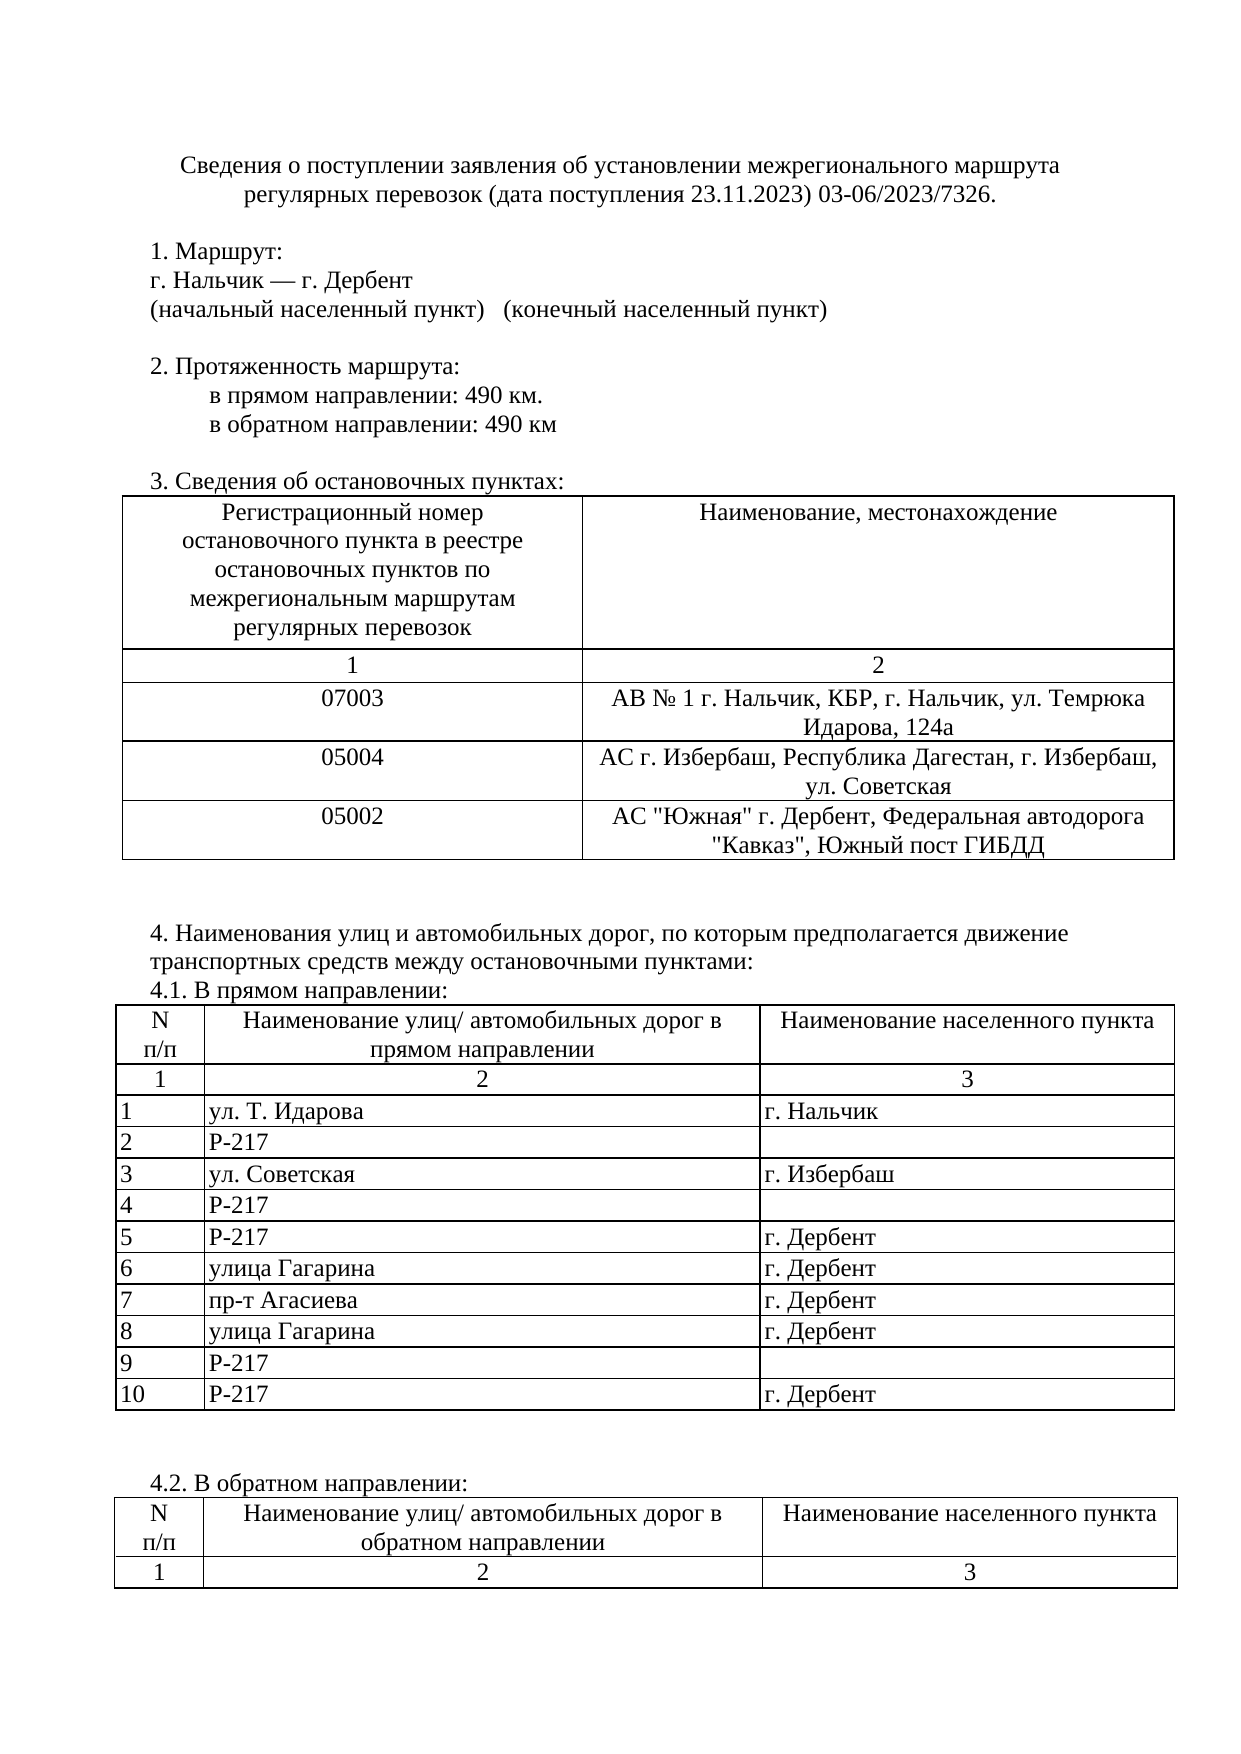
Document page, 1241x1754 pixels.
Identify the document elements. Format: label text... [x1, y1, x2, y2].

table_cell Р-217 [205, 1222, 759, 1252]
table_cell г. Дербент [761, 1222, 1174, 1252]
table_cell 2 [205, 1065, 759, 1094]
table_cell АС г. Избербаш, Республика Дагестан, г. Избербаш, ул. Советская [583, 742, 1173, 799]
table_cell АВ № 1 г. Нальчик, КБР, г. Нальчик, ул. Темрюка Идарова, 124а [583, 683, 1173, 740]
table_cell г. Избербаш [761, 1159, 1174, 1189]
table_cell ул. Т. Идарова [205, 1096, 759, 1126]
text (начальный населенный пункт) (конечный населенный пункт) [150, 294, 1090, 322]
table_cell г. Дербент [761, 1285, 1174, 1314]
table_cell [761, 1127, 1174, 1157]
table_cell Р-217 [205, 1190, 759, 1220]
table_cell 3 [763, 1556, 1177, 1587]
text 2. Протяженность маршрута: [150, 351, 1090, 380]
table_header Регистрационный номер остановочного пункта в реестре остановочных пунктов по межрегиональным маршрутам регулярных перевозок [123, 497, 582, 648]
table_cell г. Дербент [761, 1379, 1174, 1409]
table_cell г. Дербент [761, 1316, 1174, 1346]
table_cell [761, 1348, 1174, 1377]
table_cell [761, 1190, 1174, 1220]
table_cell Р-217 [205, 1379, 759, 1409]
table_cell 10 [117, 1379, 204, 1409]
text 4. Наименования улиц и автомобильных дорог, по которым предполагается движение транспортных средств между остановочными пунктами: [150, 918, 1090, 975]
table_cell г. Нальчик [761, 1096, 1174, 1126]
table_cell 8 [117, 1316, 204, 1346]
table_cell 07003 [123, 683, 582, 740]
table_header N п/п [115, 1498, 203, 1556]
table_cell 7 [117, 1285, 204, 1314]
table_cell 2 [583, 650, 1173, 681]
table_cell Р-217 [205, 1127, 759, 1157]
table_cell улица Гагарина [205, 1316, 759, 1346]
text 3. Сведения об остановочных пунктах: [150, 466, 1090, 495]
table_cell 05004 [123, 742, 582, 799]
table_cell пр-т Агасиева [205, 1285, 759, 1314]
table_cell 1 [117, 1065, 204, 1094]
table_cell 1 [115, 1557, 203, 1587]
table_cell 1 [117, 1096, 204, 1126]
table_cell Р-217 [205, 1348, 759, 1377]
table_cell 6 [117, 1253, 204, 1283]
text в прямом направлении: 490 км. [150, 380, 1090, 409]
table_cell 4 [117, 1190, 204, 1220]
text г. Нальчик — г. Дербент [150, 265, 1090, 294]
text 4.2. В обратном направлении: [150, 1468, 1090, 1497]
table_header Наименование населенного пункта [763, 1498, 1177, 1556]
table_cell 2 [117, 1127, 204, 1157]
text 1. Маршрут: [150, 236, 1090, 265]
text в обратном направлении: 490 км [150, 409, 1090, 437]
table_cell 05002 [123, 801, 582, 858]
table_cell 2 [204, 1557, 762, 1587]
table_header Наименование населенного пункта [761, 1006, 1174, 1063]
table_header Наименование улиц/ автомобильных дорог в прямом направлении [205, 1006, 759, 1063]
table_cell 3 [117, 1159, 204, 1189]
table_cell ул. Советская [205, 1159, 759, 1189]
table_cell 3 [761, 1065, 1174, 1094]
table_cell 9 [117, 1348, 204, 1377]
table_cell г. Дербент [761, 1253, 1174, 1283]
table_cell улица Гагарина [205, 1253, 759, 1283]
table_header Наименование улиц/ автомобильных дорог в обратном направлении [204, 1498, 762, 1556]
table_header N п/п [117, 1006, 204, 1063]
text Сведения о поступлении заявления об установлении межрегионального маршрута регулярных перевозок (дата поступления 23.11.2023) 03-06/2023/7326. [150, 150, 1090, 207]
table_cell 1 [123, 650, 582, 681]
table_header Наименование, местонахождение [583, 497, 1173, 648]
text 4.1. В прямом направлении: [150, 975, 1090, 1004]
table_cell 5 [117, 1222, 204, 1252]
table_cell АС "Южная" г. Дербент, Федеральная автодорога "Кавказ", Южный пост ГИБДД [583, 801, 1173, 858]
